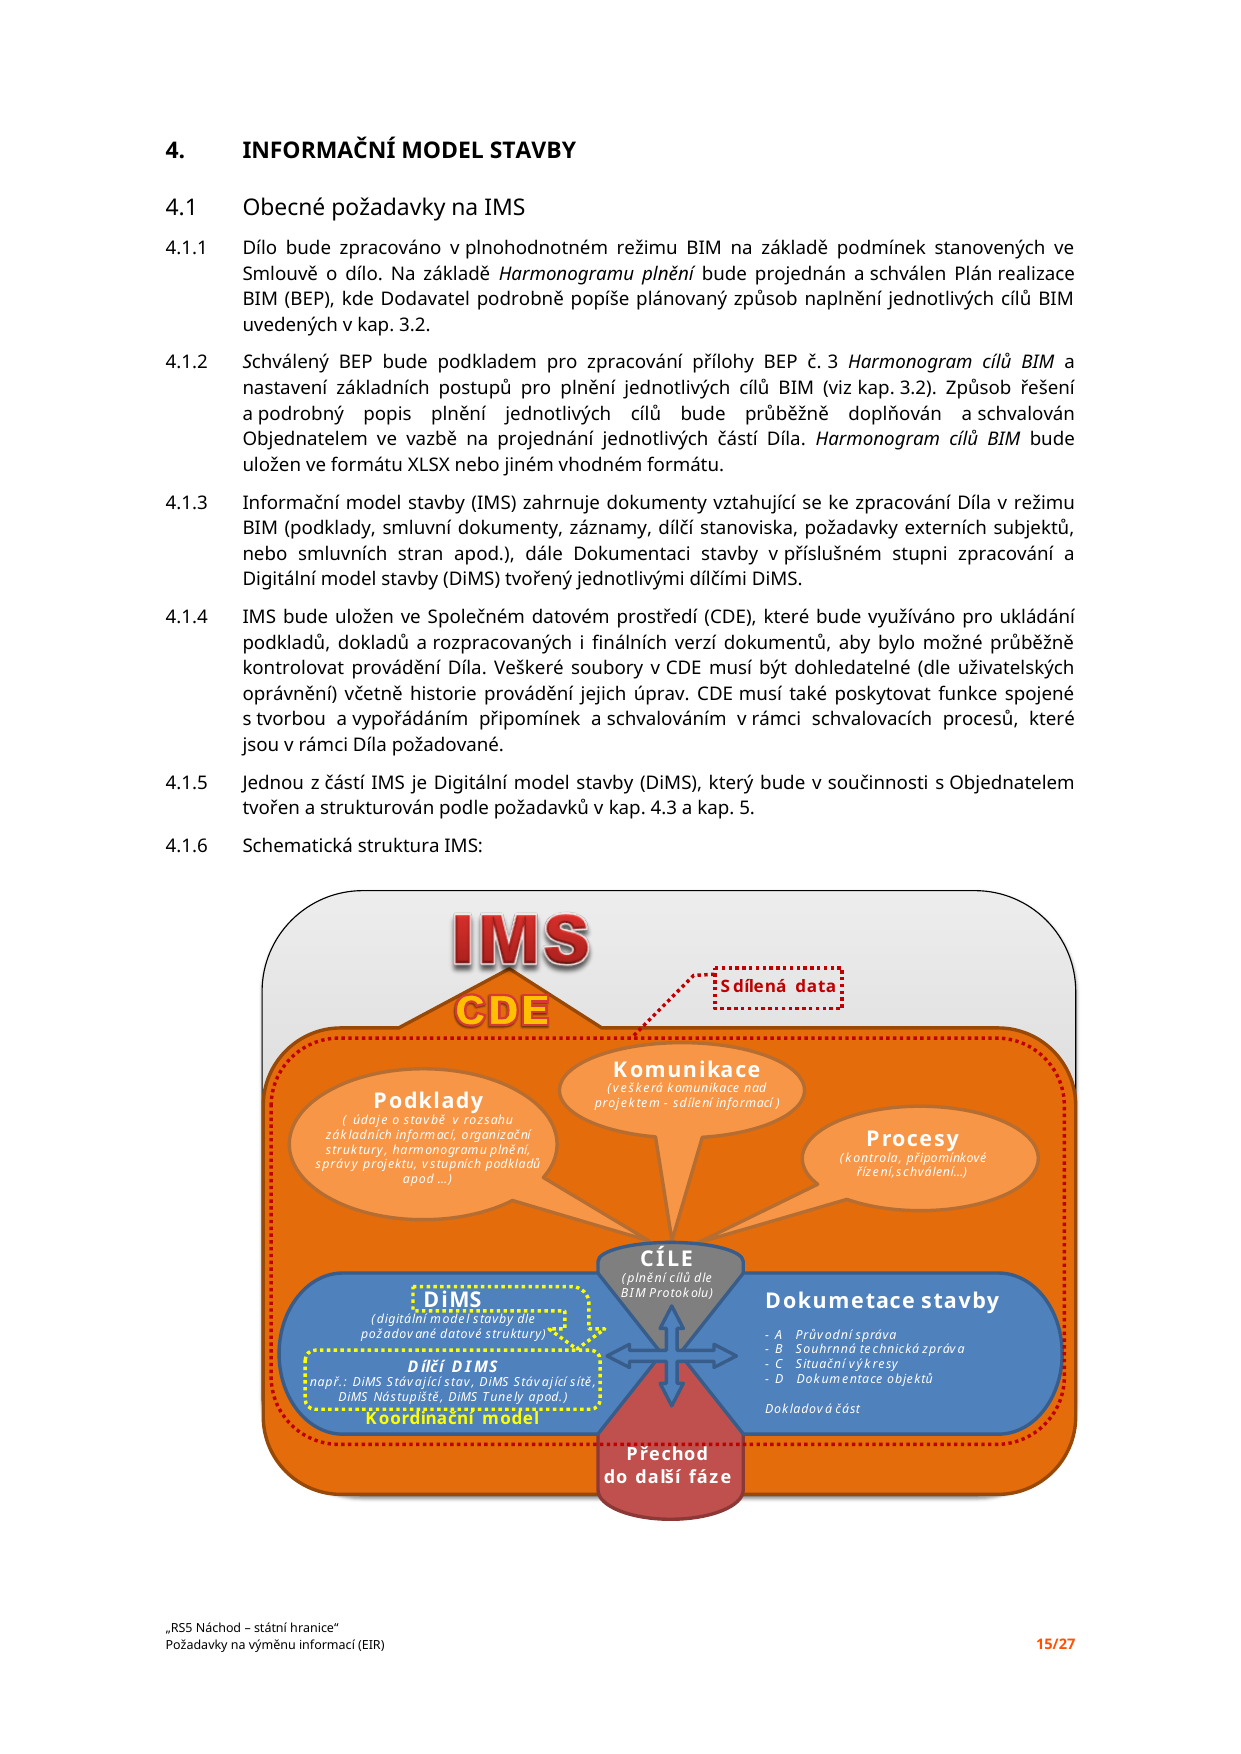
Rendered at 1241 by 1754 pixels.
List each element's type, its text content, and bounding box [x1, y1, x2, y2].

text Obecné požadavky na IMS [165, 191, 1075, 222]
text Informační model stavby (IMS) zahrnuje dokumenty vztahující se ke zpracování Díla v režimu BIM (podklady, smluvní dokumenty, záznamy, dílčí stanoviska, požadavky externích subjektů, nebo smluvních stran apod.), dále Dokumentaci stavby v příslušném stupni zpracování a Digitální model stavby (DiMS) tvořený jednotlivými dílčími DiMS. [165, 489, 1075, 591]
text Schválený BEP bude podkladem pro zpracování přílohy BEP č. 3 Harmonogram cílů BIM a nastavení základních postupů pro plnění jednotlivých cílů BIM (viz kap. 3.2). Způsob řešení a podrobný popis plnění jednotlivých cílů bude průběžně doplňován a schvalován Objednatelem ve vazbě na projednání jednotlivých částí Díla. Harmonogram cílů BIM bude uložen ve formátu XLSX nebo jiném vhodném formátu. [165, 349, 1075, 476]
text IMS bude uložen ve Společném datovém prostředí (CDE), které bude využíváno pro ukládání podkladů, dokladů a rozpracovaných i finálních verzí dokumentů, aby bylo možné průběžně kontrolovat provádění Díla. Veškeré soubory v CDE musí být dohledatelné (dle uživatelských oprávnění) včetně historie provádění jejich úprav. CDE musí také poskytovat funkce spojené s tvorbou a vypořádáním připomínek a schvalováním v rámci schvalovacích procesů, které jsou v rámci Díla požadované. [165, 603, 1075, 757]
text Informační model stavby [165, 134, 1075, 166]
text Jednou z částí IMS je Digitální model stavby (DiMS), který bude v součinnosti s Objednatelem tvořen a strukturován podle požadavků v kap. 4.3 a kap. 5. [165, 769, 1075, 820]
text Dílo bude zpracováno v plnohodnotném režimu BIM na základě podmínek stanovených ve Smlouvě o dílo. Na základě Harmonogramu plnění bude projednán a schválen Plán realizace BIM (BEP), kde Dodavatel podrobně popíše plánovaný způsob naplnění jednotlivých cílů BIM uvedených v kap. 3.2. [165, 234, 1075, 336]
text Schematická struktura IMS: [165, 833, 1075, 858]
